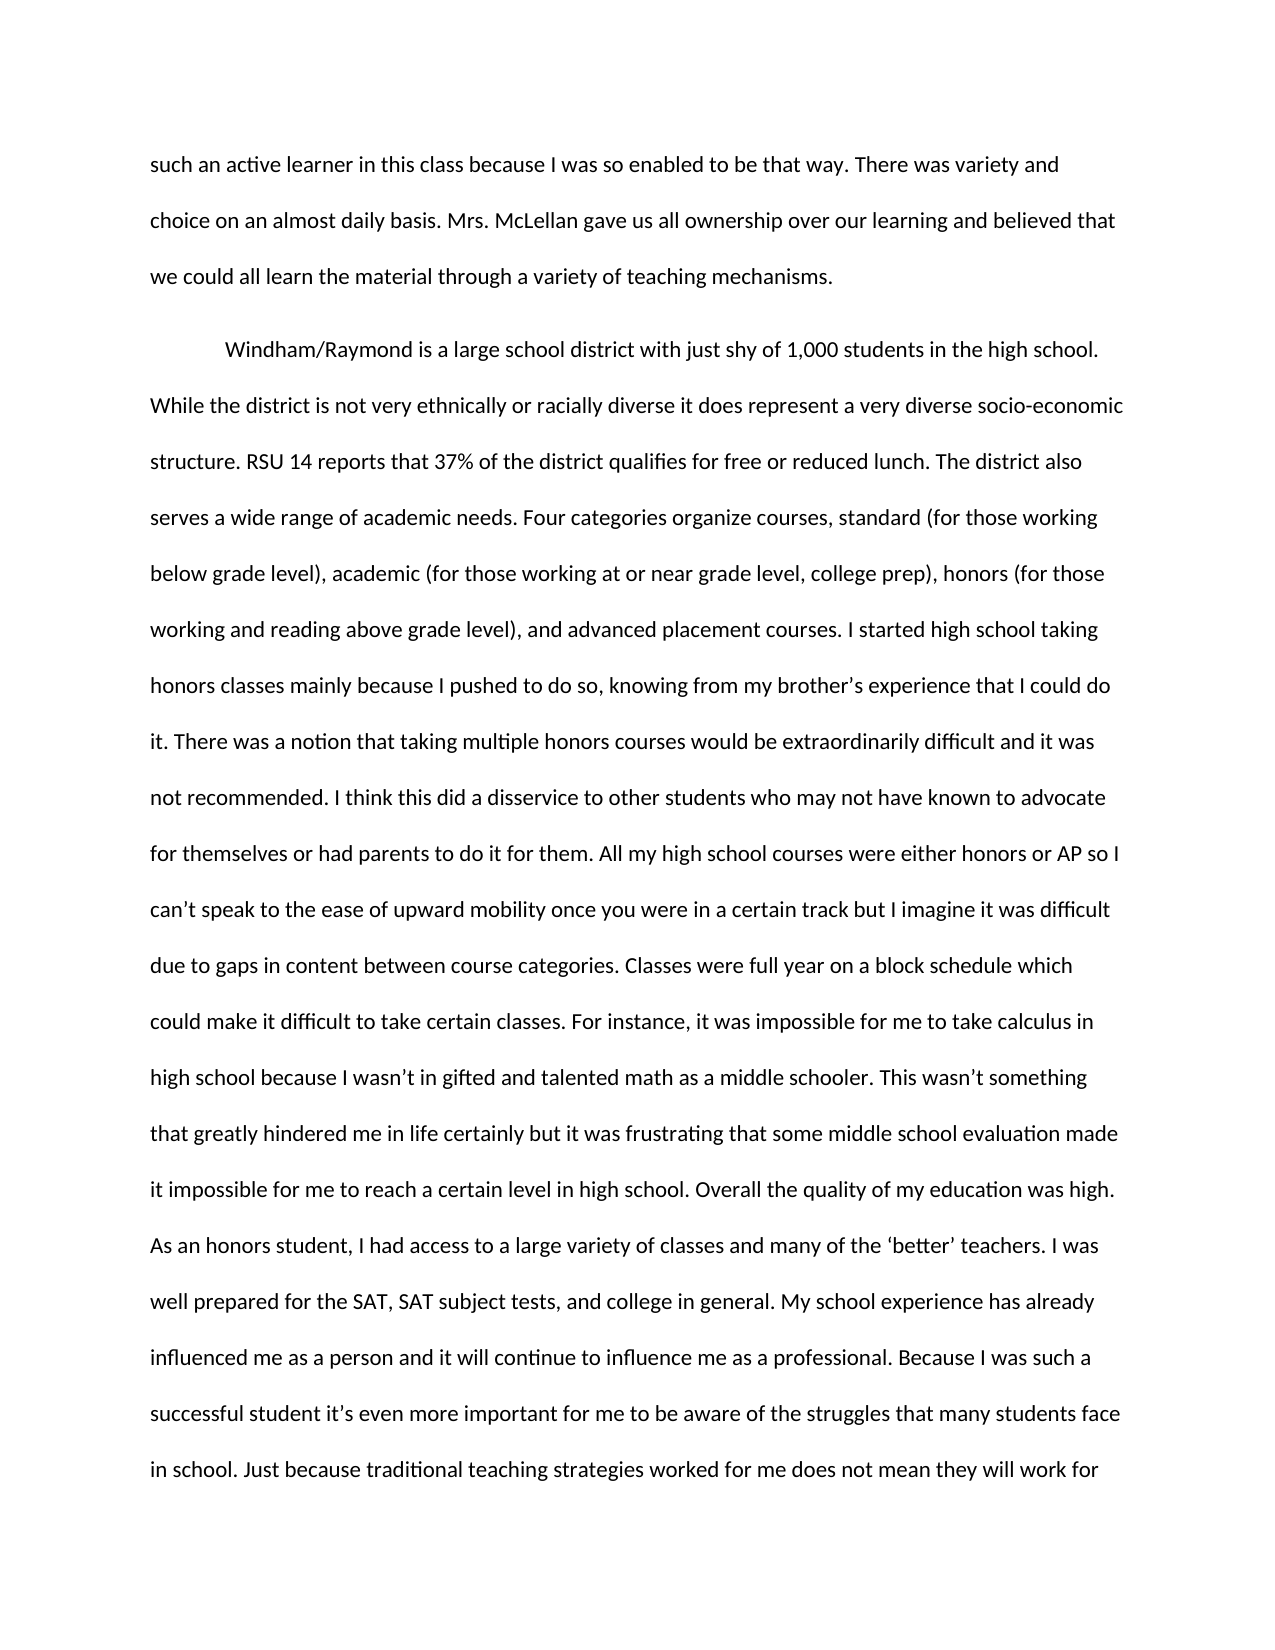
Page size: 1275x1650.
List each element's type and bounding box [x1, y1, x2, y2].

text [150, 150, 1125, 290]
text [150, 335, 1125, 1484]
